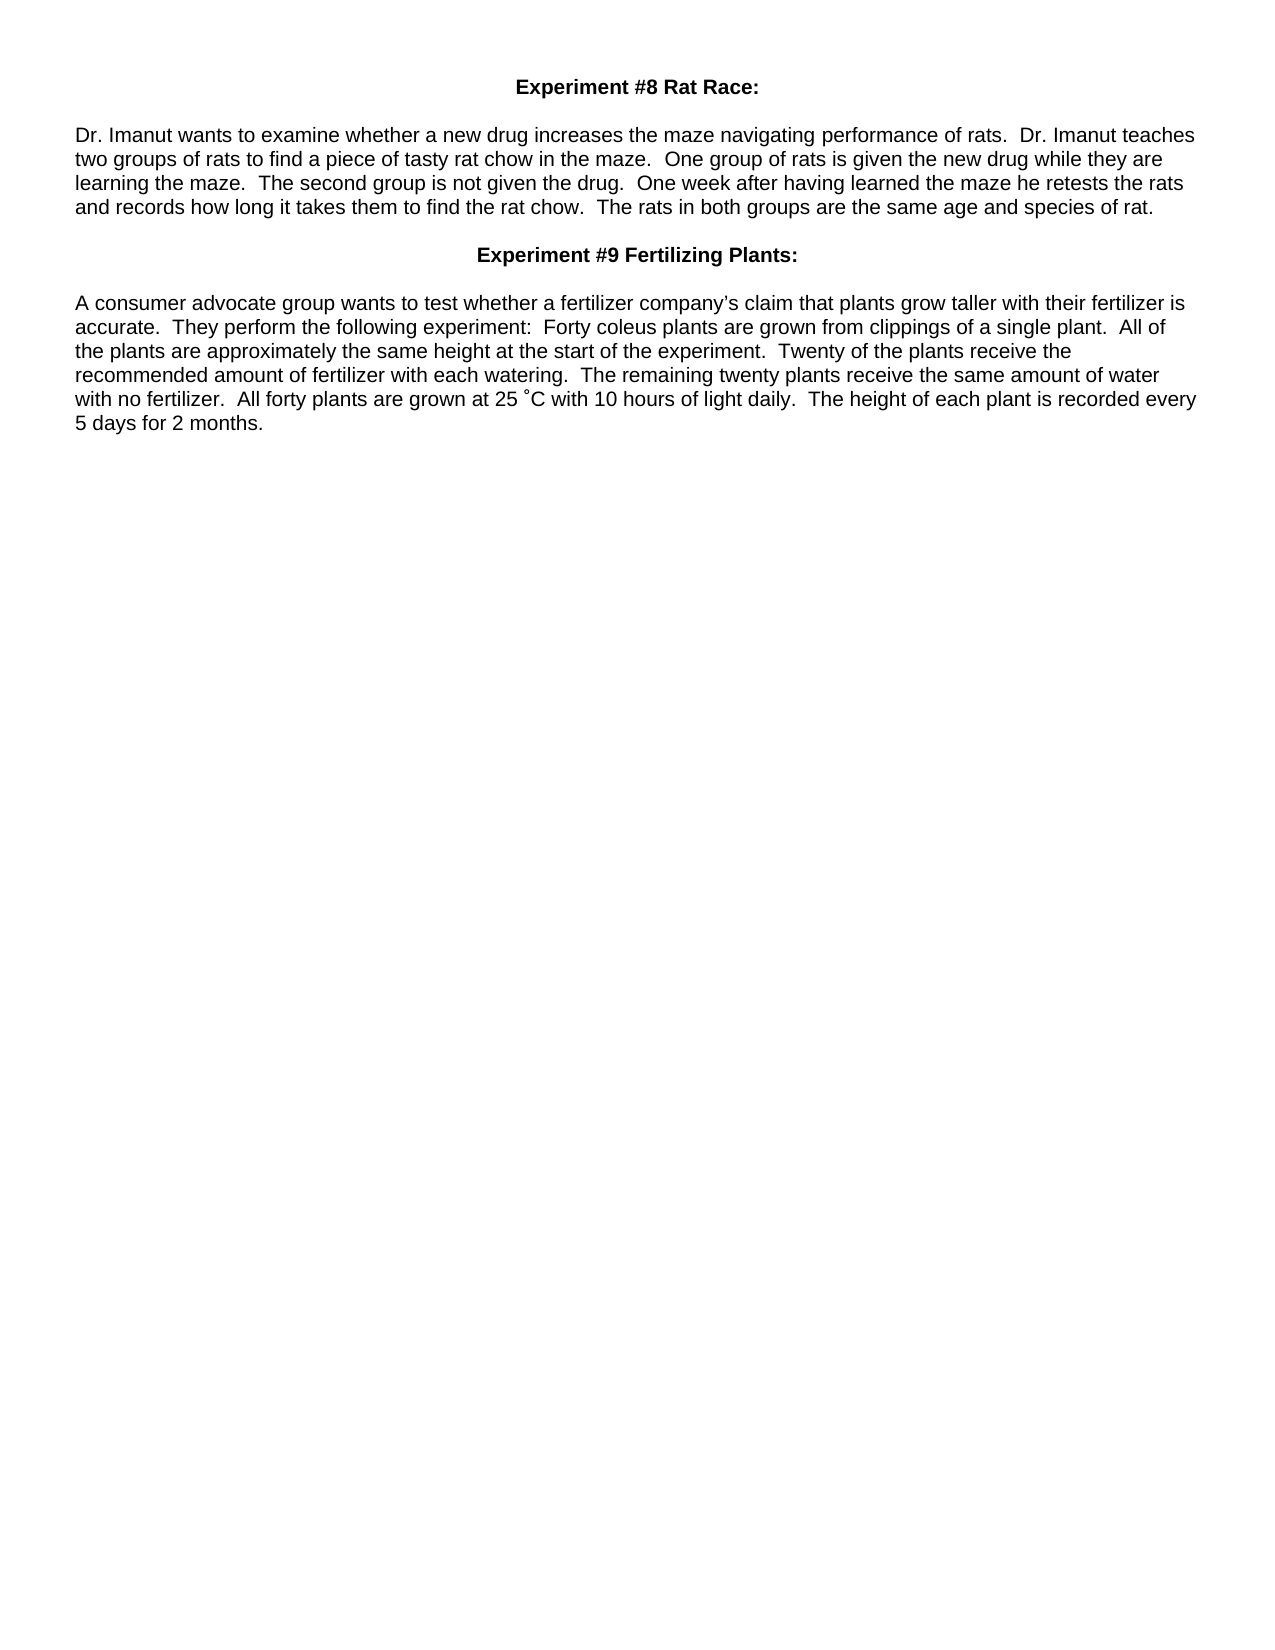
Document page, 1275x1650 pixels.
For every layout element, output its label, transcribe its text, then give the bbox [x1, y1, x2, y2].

text Dr. Imanut wants to examine whether a new drug increases the maze navigating performance of rats. Dr. Imanut teaches two groups of rats to find a piece of tasty rat chow in the maze. One group of rats is given the new drug while they are learning the maze. The second group is not given the drug. One week after having learned the maze he retests the rats and records how long it takes them to find the rat chow. The rats in both groups are the same age and species of rat. [75, 123, 1200, 219]
text Experiment #8 Rat Race: [75, 75, 1200, 99]
text A consumer advocate group wants to test whether a fertilizer company’s claim that plants grow taller with their fertilizer is accurate. They perform the following experiment: Forty coleus plants are grown from clippings of a single plant. All of the plants are approximately the same height at the start of the experiment. Twenty of the plants receive the recommended amount of fertilizer with each watering. The remaining twenty plants receive the same amount of water with no fertilizer. All forty plants are grown at 25 ˚C with 10 hours of light daily. The height of each plant is recorded every 5 days for 2 months. [75, 291, 1200, 434]
text Experiment #9 Fertilizing Plants: [75, 243, 1200, 267]
